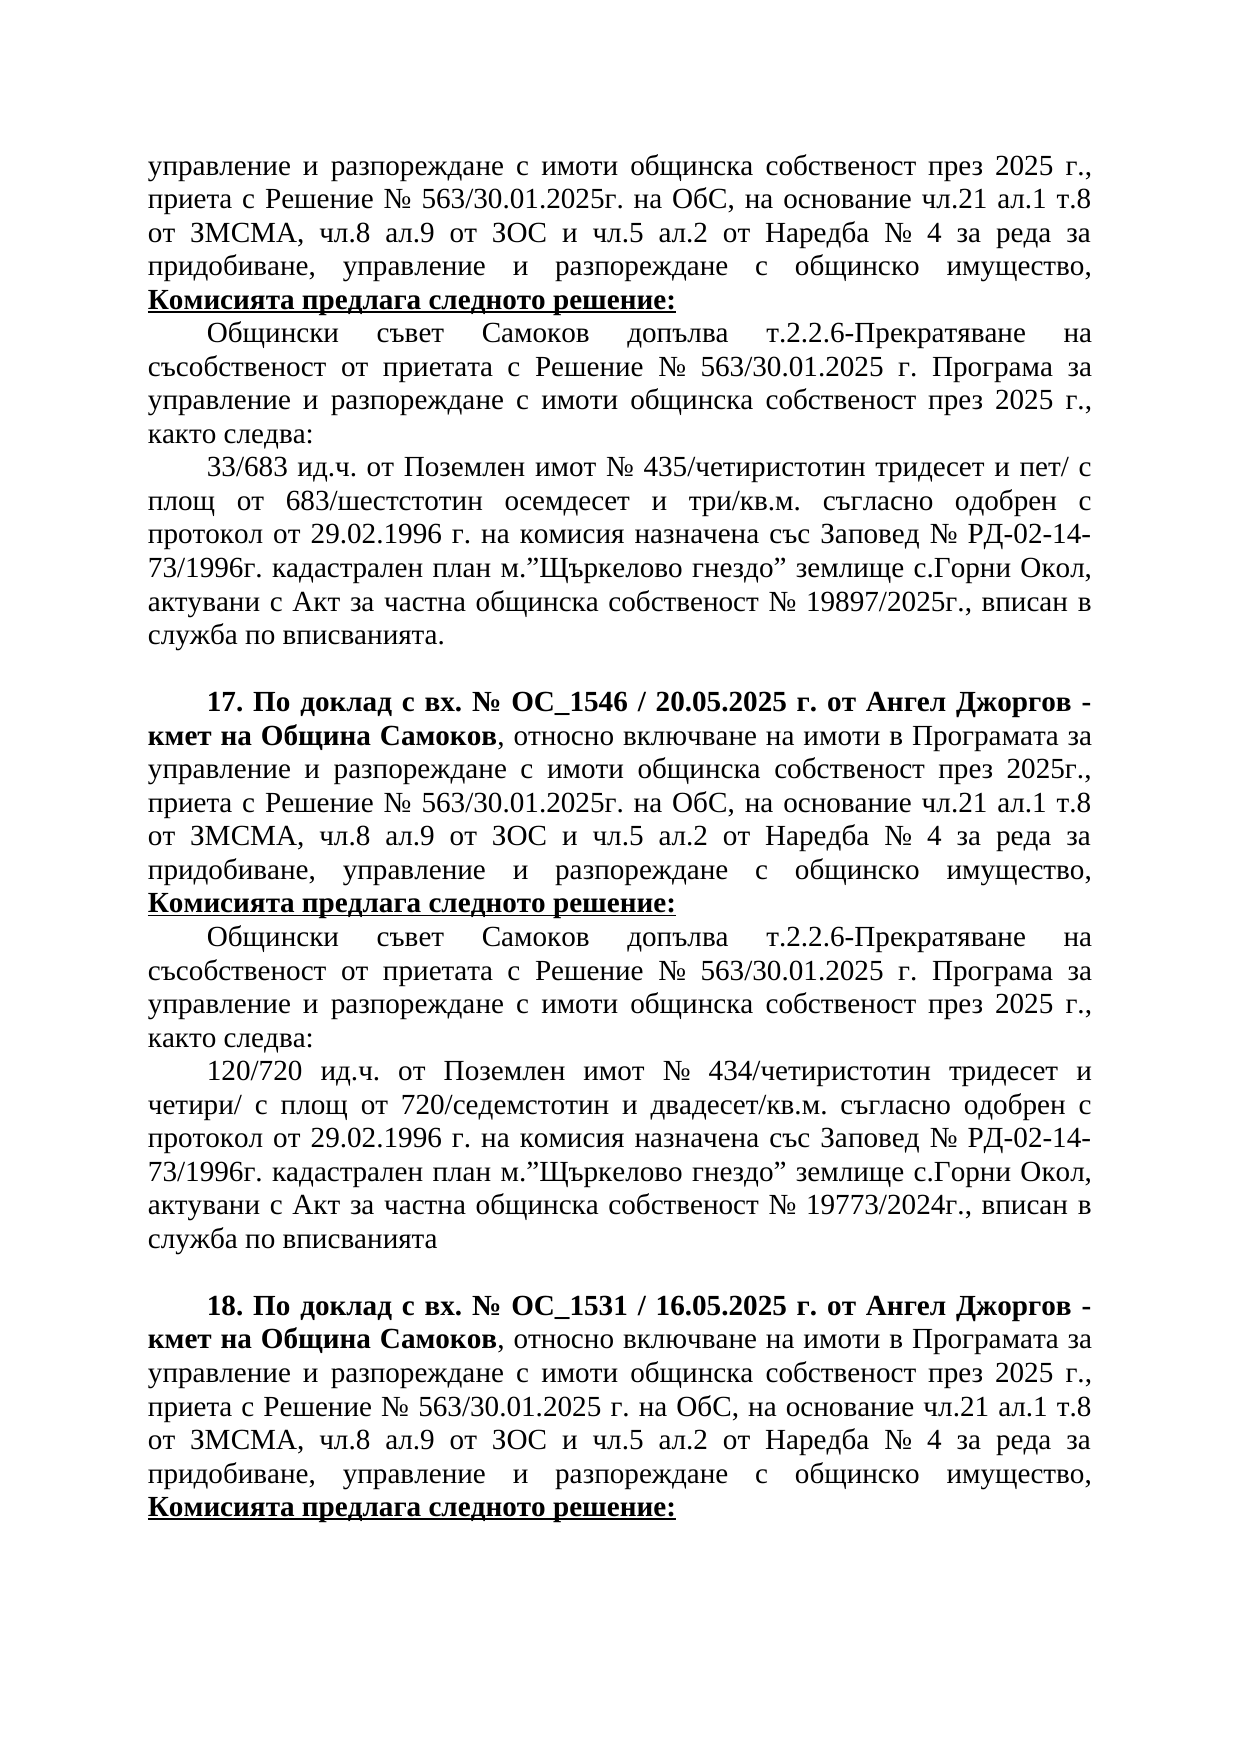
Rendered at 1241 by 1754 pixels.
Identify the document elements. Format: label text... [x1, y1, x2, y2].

text 17. По доклад с вх. № ОС_1546 / 20.05.2025 г. от Ангел Джоргов - кмет на Община Самоков, относно включване на имоти в Програмата за управление и разпореждане с имоти общинска собственост през 2025г., приета с Решение № 563/30.01.2025г. на ОбС, на основание чл.21 ал.1 т.8 от ЗМСМА, чл.8 ал.9 от ЗОС и чл.5 ал.2 от Наредба № 4 за реда за придобиване, управление и разпореждане с общинско имущество, Комисията предлага следното решение: [148, 684, 1093, 919]
text 120/720 ид.ч. от Поземлен имот № 434/четиристотин тридесет и четири/ с площ от 720/седемстотин и двадесет/кв.м. съгласно одобрен с протокол от 29.02.1996 г. на комисия назначена със Заповед № РД-02-14-73/1996г. кадастрален план м.”Щъркелово гнездо” землище с.Горни Окол, актувани с Акт за частна общинска собственост № 19773/2024г., вписан в служба по вписванията [148, 1053, 1093, 1254]
text 33/683 ид.ч. от Поземлен имот № 435/четиристотин тридесет и пет/ с площ от 683/шестстотин осемдесет и три/кв.м. съгласно одобрен с протокол от 29.02.1996 г. на комисия назначена със Заповед № РД-02-14-73/1996г. кадастрален план м.”Щъркелово гнездо” землище с.Горни Окол, актувани с Акт за частна общинска собственост № 19897/2025г., вписан в служба по вписванията. [148, 449, 1093, 651]
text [148, 148, 1093, 315]
text 18. По доклад с вх. № ОС_1531 / 16.05.2025 г. от Ангел Джоргов - кмет на Община Самоков, относно включване на имоти в Програмата за управление и разпореждане с имоти общинска собственост през 2025 г., приета с Решение № 563/30.01.2025 г. на ОбС, на основание чл.21 ал.1 т.8 от ЗМСМА, чл.8 ал.9 от ЗОС и чл.5 ал.2 от Наредба № 4 за реда за придобиване, управление и разпореждане с общинско имущество, Комисията предлага следното решение: [148, 1288, 1093, 1523]
